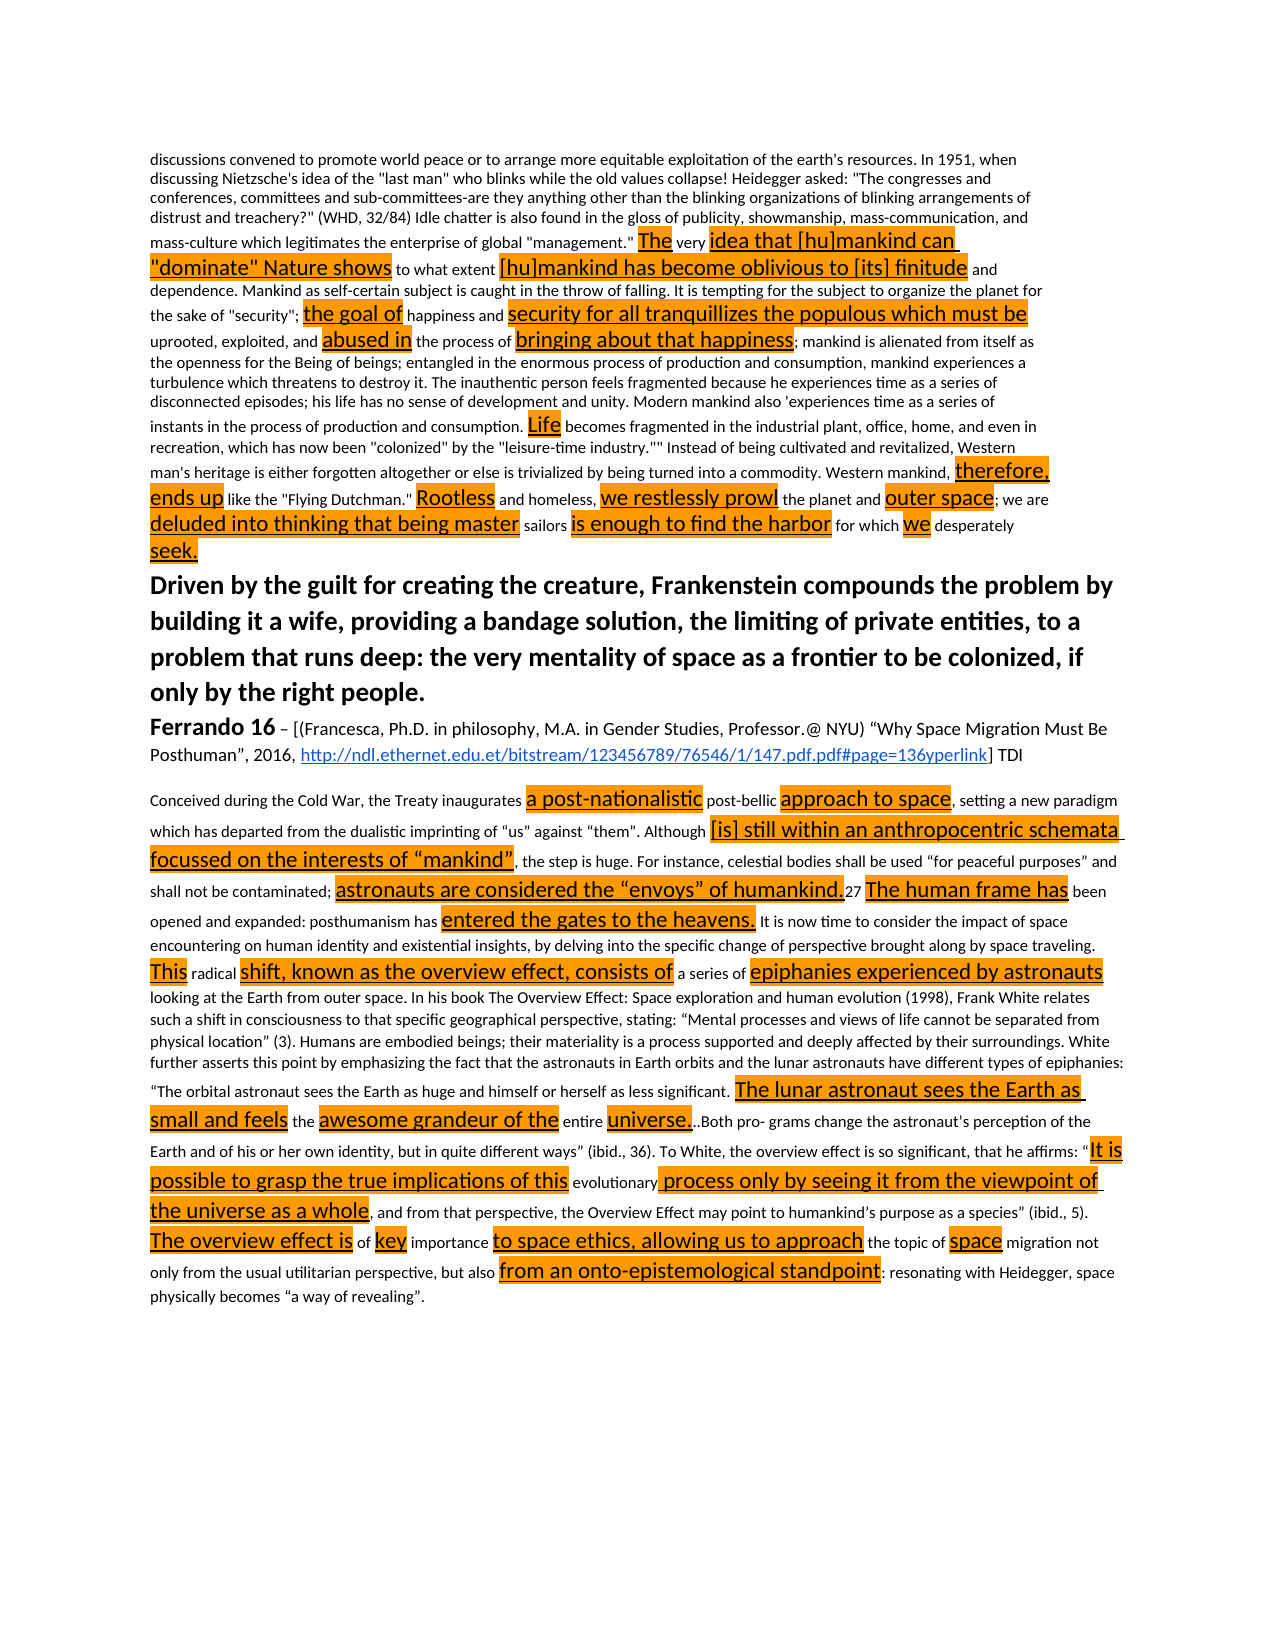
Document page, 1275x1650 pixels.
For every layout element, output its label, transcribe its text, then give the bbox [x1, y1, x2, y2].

text Conceived during the Cold War, the Treaty inaugurates a post-nationalistic post-bellic approach to space, setting a new paradigm which has departed from the dualistic imprinting of “us” against “them”. Although [is] still within an anthropocentric schemata focussed on the interests of “mankind”, the step is huge. For instance, celestial bodies shall be used “for peaceful purposes” and shall not be contaminated; astronauts are considered the “envoys” of humankind.27 The human frame has been opened and expanded: posthumanism has entered the gates to the heavens. It is now time to consider the impact of space encountering on human identity and existential insights, by delving into the specific change of perspective brought along by space traveling. This radical shift, known as the overview effect, consists of a series of epiphanies experienced by astronauts looking at the Earth from outer space. In his book The Overview Effect: Space exploration and human evolution (1998), Frank White relates such a shift in consciousness to that specific geographical perspective, stating: “Mental processes and views of life cannot be separated from physical location” (3). Humans are embodied beings; their materiality is a process supported and deeply affected by their surroundings. White further asserts this point by emphasizing the fact that the astronauts in Earth orbits and the lunar astronauts have different types of epiphanies: “The orbital astronaut sees the Earth as huge and himself or herself as less significant. The lunar astronaut sees the Earth as small and feels the awesome grandeur of the entire universe...Both pro- grams change the astronaut’s perception of the Earth and of his or her own identity, but in quite different ways” (ibid., 36). To White, the overview effect is so significant, that he affirms: “It is possible to grasp the true implications of this evolutionary process only by seeing it from the viewpoint of the universe as a whole, and from that perspective, the Overview Effect may point to humankind’s purpose as a species” (ibid., 5). The overview effect is of key importance to space ethics, allowing us to approach the topic of space migration not only from the usual utilitarian perspective, but also from an onto-epistemological standpoint: resonating with Heidegger, space physically becomes “a way of revealing”. [150, 784, 1125, 1306]
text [150, 150, 1050, 564]
subtitle Driven by the guilt for creating the creature, Frankenstein compounds the problem by building it a wife, providing a bandage solution, the limiting of private entities, to a problem that runs deep: the very mentality of space as a frontier to be colonized, if only by the right people. [150, 568, 1125, 708]
text Ferrando 16 – [(Francesca, Ph.D. in philosophy, M.A. in Gender Studies, Professor.@ NYU) “Why Space Migration Must Be Posthuman”, 2016, http://ndl.ethernet.edu.et/bitstream/123456789/76546/1/147.pdf.pdf#page=136yperlink] TDI [150, 711, 1125, 766]
